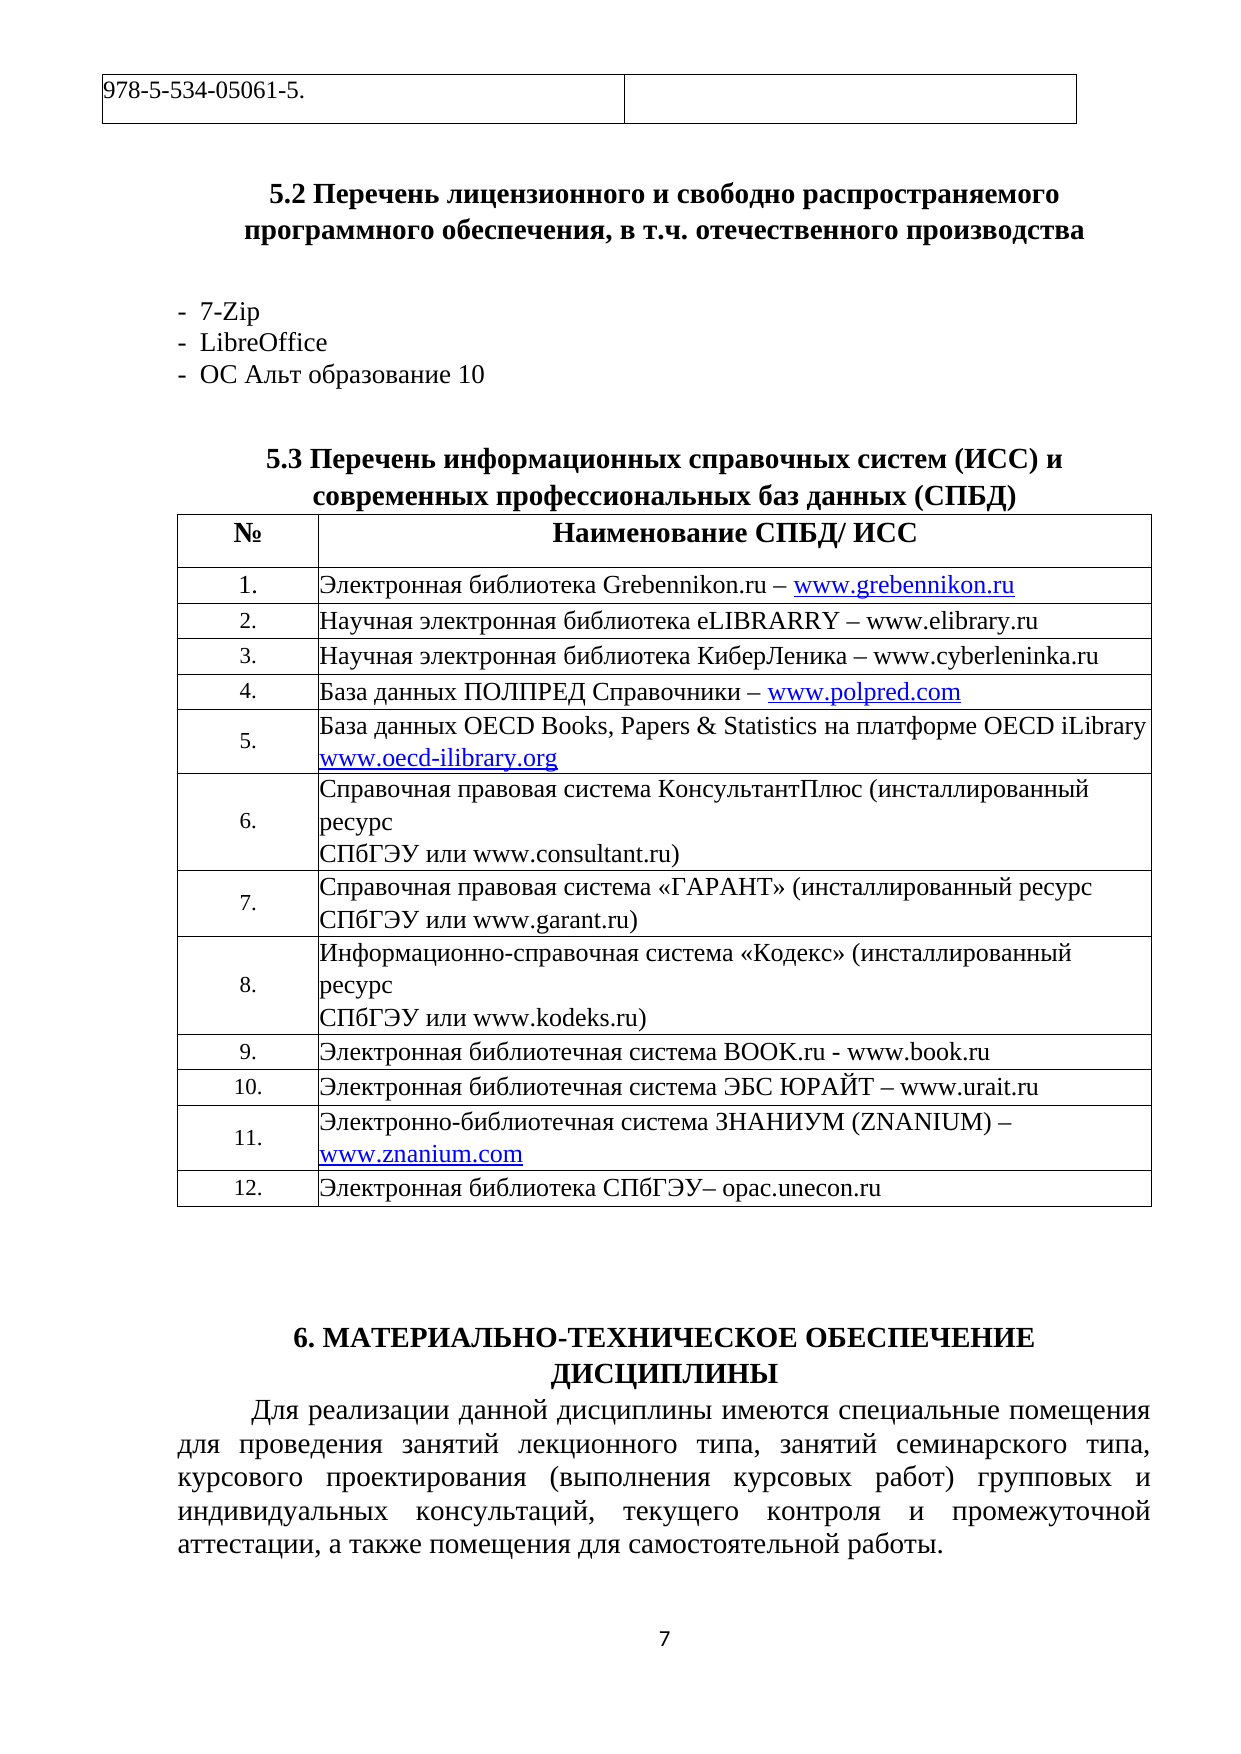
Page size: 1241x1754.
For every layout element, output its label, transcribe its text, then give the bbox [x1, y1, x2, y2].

subtitle 6. МАТЕРИАЛЬНО-ТЕХНИЧЕСКОЕ ОБЕСПЕЧЕНИЕ ДИСЦИПЛИНЫ [177, 1321, 1152, 1390]
table_header - 7-Zip [166, 295, 1139, 327]
table_cell 12. [178, 1171, 318, 1206]
table_cell 8. [178, 937, 318, 1034]
table_cell - LibreOffice [166, 327, 1139, 358]
table_cell Справочная правовая система «ГАРАНТ» (инсталлированный ресурс СПбГЭУ или www.garant.ru) [319, 871, 1151, 936]
table_cell 4. [178, 675, 318, 709]
table_cell Электронная библиотека СПбГЭУ– opac.unecon.ru [319, 1171, 1151, 1206]
subtitle 5.2 Перечень лицензионного и свободно распространяемого программного обеспечения, в т.ч. отечественного производства [177, 176, 1152, 246]
table_cell Электронная библиотека Grebennikon.ru – www.grebennikon.ru [319, 568, 1151, 603]
table_header № [178, 515, 318, 567]
table_cell Научная электронная библиотека КиберЛеника – www.cyberleninka.ru [319, 639, 1151, 673]
table_cell Информационно-справочная система «Кодекс» (инсталлированный ресурс СПбГЭУ или www.kodeks.ru) [319, 937, 1151, 1034]
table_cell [103, 75, 624, 122]
table_cell Научная электронная библиотека eLIBRARRY – www.elibrary.ru [319, 604, 1151, 638]
table_cell База данных ПОЛПРЕД Справочники – www.polpred.com [319, 675, 1151, 709]
table_cell 6. [178, 774, 318, 870]
table_cell 3. [178, 639, 318, 673]
table_cell Электронно-библиотечная система ЗНАНИУМ (ZNANIUM) – www.znanium.com [319, 1106, 1151, 1170]
table_cell 10. [178, 1070, 318, 1104]
table_cell Электронная библиотечная система ЭБС ЮРАЙТ – www.urait.ru [319, 1070, 1151, 1104]
table_cell 5. [178, 710, 318, 772]
table_cell - ОС Альт образование 10 [166, 358, 1139, 389]
table_header Наименование СПБД/ ИСС [319, 515, 1151, 567]
table_cell 2. [178, 604, 318, 638]
table_cell 9. [178, 1035, 318, 1069]
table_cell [625, 75, 1076, 122]
table_cell База данных OECD Books, Papers & Statistics на платформе OECD iLibrary www.oecd-ilibrary.org [319, 710, 1151, 772]
table_cell Справочная правовая система КонсультантПлюс (инсталлированный ресурс СПбГЭУ или www.consultant.ru) [319, 774, 1151, 870]
table_cell Электронная библиотечная система BOOK.ru - www.book.ru [319, 1035, 1151, 1069]
table_cell 7. [178, 871, 318, 936]
table_cell 11. [178, 1106, 318, 1170]
subtitle 5.3 Перечень информационных справочных систем (ИСС) и современных профессиональных баз данных (СПБД) [177, 442, 1152, 511]
text Для реализации данной дисциплины имеются специальные помещения для проведения занятий лекционного типа, занятий семинарского типа, курсового проектирования (выполнения курсовых работ) групповых и индивидуальных консультаций, текущего контроля и промежуточной аттестации, а также помещения для самостоятельной работы. [177, 1393, 1152, 1561]
